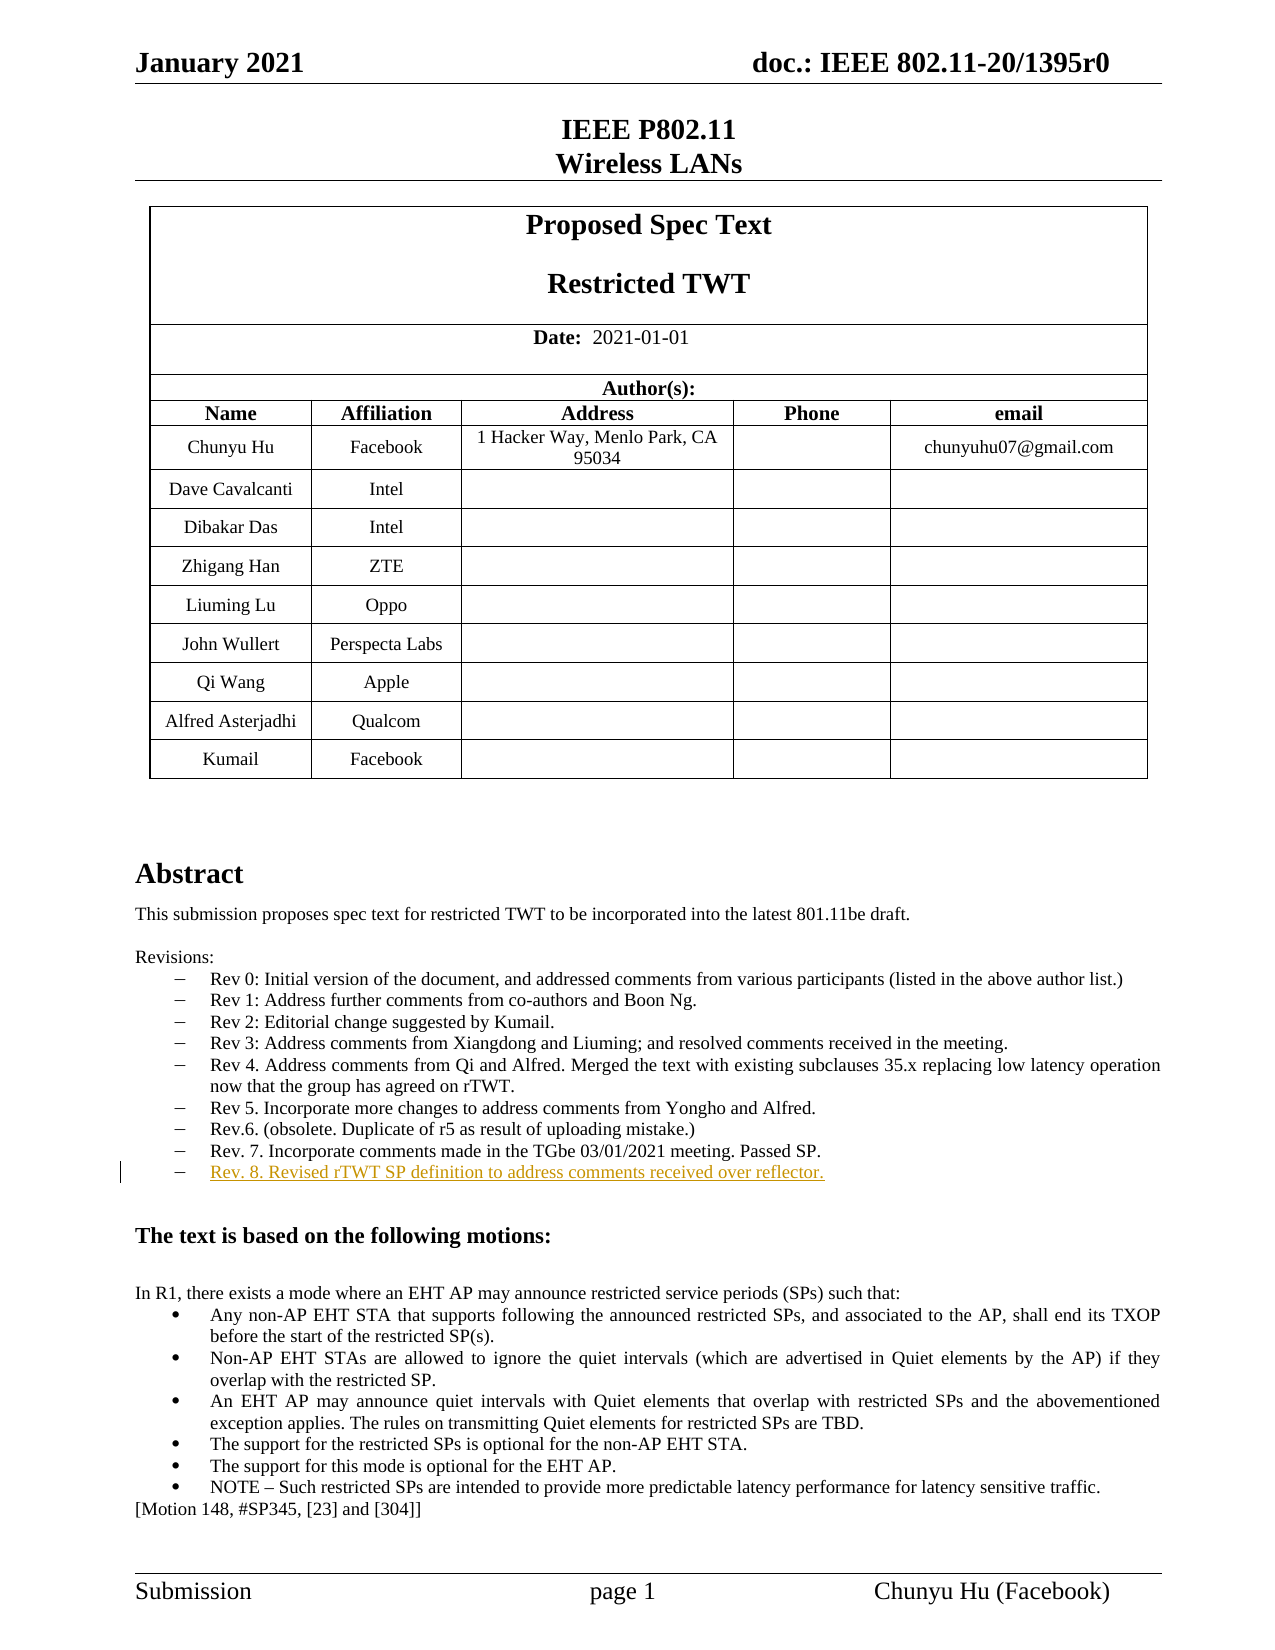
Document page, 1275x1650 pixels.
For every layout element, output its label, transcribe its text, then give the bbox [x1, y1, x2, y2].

table_cell Phone [734, 401, 890, 424]
table_cell John Wullert [151, 624, 311, 662]
text The text is based on the following motions: [135, 1222, 1162, 1248]
list The support for this mode is optional for the EHT AP. [172, 1455, 1162, 1476]
list NOTE – Such restricted SPs are intended to provide more predictable latency performance for latency sensitive traffic. [172, 1476, 1162, 1498]
table_cell [891, 470, 1147, 507]
table_cell [734, 426, 890, 469]
table_cell 1 Hacker Way, Menlo Park, CA 95034 [462, 426, 733, 469]
list Rev 5. Incorporate more changes to address comments from Yongho and Alfred. [172, 1097, 1162, 1118]
table_cell Address [462, 401, 733, 424]
table_cell [891, 663, 1147, 701]
table_cell Affiliation [312, 401, 461, 424]
text Abstract [135, 857, 1162, 890]
table_cell Zhigang Han [151, 547, 311, 585]
table_cell [891, 509, 1147, 546]
table_cell [462, 702, 733, 739]
table_cell Qi Wang [151, 663, 311, 701]
table_cell Facebook [312, 426, 461, 469]
list Rev 4. Address comments from Qi and Alfred. Merged the text with existing subclauses 35.x replacing low latency operation now that the group has agreed on rTWT. [172, 1054, 1162, 1097]
table_cell [734, 547, 890, 585]
table_cell [891, 624, 1147, 662]
table_cell [734, 663, 890, 701]
text Revisions: [135, 946, 1162, 967]
table_cell Qualcom [312, 702, 461, 739]
list Any non-AP EHT STA that supports following the announced restricted SPs, and associated to the AP, shall end its TXOP before the start of the restricted SP(s). [172, 1304, 1162, 1347]
text IEEE P802.11 Wireless LANs [135, 112, 1162, 180]
table_cell [734, 702, 890, 739]
list Rev 1: Address further comments from co-authors and Boon Ng. [172, 989, 1162, 1011]
table_cell ZTE [312, 547, 461, 585]
table_cell Kumail [151, 740, 311, 778]
table_cell [462, 547, 733, 585]
table_cell Oppo [312, 586, 461, 623]
table_cell [891, 586, 1147, 623]
table_cell email [891, 401, 1147, 424]
table_cell Liuming Lu [151, 586, 311, 623]
table_cell [891, 547, 1147, 585]
table_cell [734, 470, 890, 507]
table_cell chunyuhu07@gmail.com [891, 426, 1147, 469]
table_cell [462, 470, 733, 507]
list Rev 2: Editorial change suggested by Kumail. [172, 1011, 1162, 1032]
table_cell [891, 740, 1147, 778]
table_cell [462, 624, 733, 662]
table_cell Name [151, 401, 311, 424]
table_cell Intel [312, 470, 461, 507]
table_cell Facebook [312, 740, 461, 778]
table_cell Date: 2021-01-01 [151, 325, 1147, 374]
list Rev 0: Initial version of the document, and addressed comments from various participants (listed in the above author list.) [172, 967, 1162, 989]
table_cell Chunyu Hu [151, 426, 311, 469]
table_cell [462, 509, 733, 546]
table_cell Perspecta Labs [312, 624, 461, 662]
table_cell [462, 740, 733, 778]
table_cell [462, 586, 733, 623]
table_cell Dibakar Das [151, 509, 311, 546]
list Rev 3: Address comments from Xiangdong and Liuming; and resolved comments received in the meeting. [172, 1032, 1162, 1054]
table_cell [462, 663, 733, 701]
text This submission proposes spec text for restricted TWT to be incorporated into the latest 801.11be draft. [135, 903, 1162, 924]
table_cell [734, 740, 890, 778]
text [Motion 148, #SP345, and ] [135, 1498, 1162, 1519]
table_cell [734, 624, 890, 662]
table_cell Intel [312, 509, 461, 546]
table_cell [734, 586, 890, 623]
list An EHT AP may announce quiet intervals with Quiet elements that overlap with restricted SPs and the abovementioned exception applies. The rules on transmitting Quiet elements for restricted SPs are TBD. [172, 1390, 1162, 1433]
table_cell [734, 509, 890, 546]
text In R1, there exists a mode where an EHT AP may announce restricted service periods (SPs) such that: [135, 1282, 1162, 1304]
table_cell Alfred Asterjadhi [151, 702, 311, 739]
table_cell Dave Cavalcanti [151, 470, 311, 507]
table_cell Apple [312, 663, 461, 701]
list Non-AP EHT STAs are allowed to ignore the quiet intervals (which are advertised in Quiet elements by the AP) if they overlap with the restricted SP. [172, 1347, 1162, 1390]
list The support for the restricted SPs is optional for the non-AP EHT STA. [172, 1433, 1162, 1455]
list Rev.6. (obsolete. Duplicate of r5 as result of uploading mistake.) [172, 1118, 1162, 1140]
table_header Proposed Spec Text Restricted TWT [151, 207, 1147, 324]
table_cell [891, 702, 1147, 739]
list Rev. 7. Incorporate comments made in the TGbe 03/01/2021 meeting. Passed SP. [172, 1140, 1162, 1161]
table_cell Author(s): [151, 375, 1147, 399]
